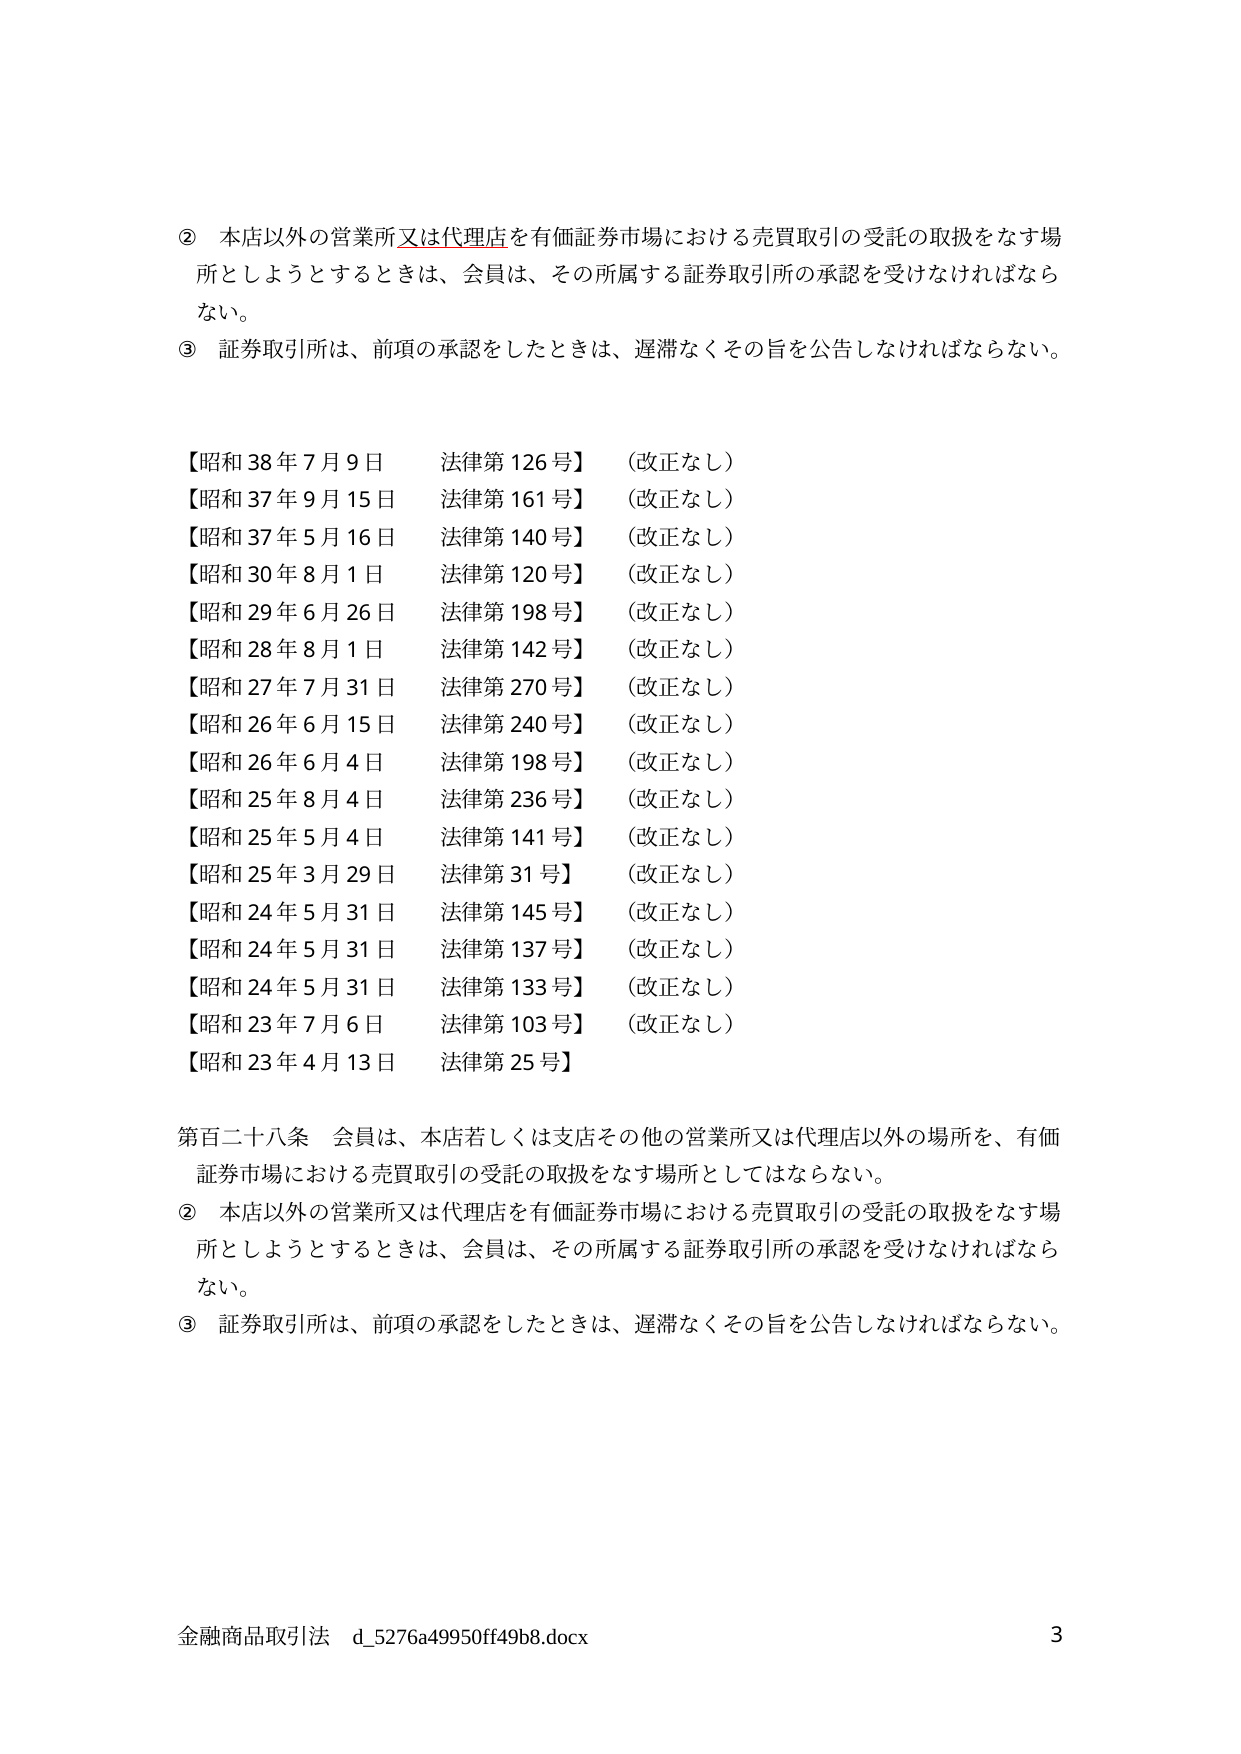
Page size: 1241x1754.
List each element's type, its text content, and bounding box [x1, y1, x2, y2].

text 【昭和30年8月1日 法律第120号】 （改正なし） [177, 554, 1063, 592]
text ② 本店以外の営業所又は代理店を有価証券市場における売買取引の受託の取扱をなす場所としようとするときは、会員は、その所属する証券取引所の承認を受けなければならない。 [177, 1192, 1063, 1304]
text 第百二十八条 会員は、本店若しくは支店その他の営業所又は代理店以外の場所を、有価証券市場における売買取引の受託の取扱をなす場所としてはならない。 [177, 1117, 1063, 1192]
text 【昭和37年5月16日 法律第140号】 （改正なし） [177, 517, 1063, 554]
text 【昭和23年7月6日 法律第103号】 （改正なし） [177, 1004, 1063, 1042]
text 【昭和28年8月1日 法律第142号】 （改正なし） [177, 629, 1063, 667]
text 【昭和37年9月15日 法律第161号】 （改正なし） [177, 479, 1063, 517]
text 【昭和25年5月4日 法律第141号】 （改正なし） [177, 817, 1063, 854]
text ② 本店以外の営業所又は代理店を有価証券市場における売買取引の受託の取扱をなす場所としようとするときは、会員は、その所属する証券取引所の承認を受けなければならない。 [177, 217, 1063, 329]
text 【昭和24年5月31日 法律第133号】 （改正なし） [177, 967, 1063, 1004]
text 【昭和25年8月4日 法律第236号】 （改正なし） [177, 779, 1063, 817]
text ③ 証券取引所は、前項の承認をしたときは、遅滞なくその旨を公告しなければならない。 [177, 1304, 1063, 1342]
text 【昭和24年5月31日 法律第145号】 （改正なし） [177, 892, 1063, 929]
text 【昭和38年7月9日 法律第126号】 （改正なし） [177, 442, 1063, 479]
text 【昭和24年5月31日 法律第137号】 （改正なし） [177, 929, 1063, 967]
text 【昭和26年6月15日 法律第240号】 （改正なし） [177, 704, 1063, 742]
text 【昭和23年4月13日 法律第25号】 [177, 1042, 1063, 1079]
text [177, 329, 1063, 367]
text 【昭和25年3月29日 法律第31号】 （改正なし） [177, 854, 1063, 892]
text 【昭和29年6月26日 法律第198号】 （改正なし） [177, 592, 1063, 629]
text 【昭和26年6月4日 法律第198号】 （改正なし） [177, 742, 1063, 779]
text 【昭和27年7月31日 法律第270号】 （改正なし） [177, 667, 1063, 704]
